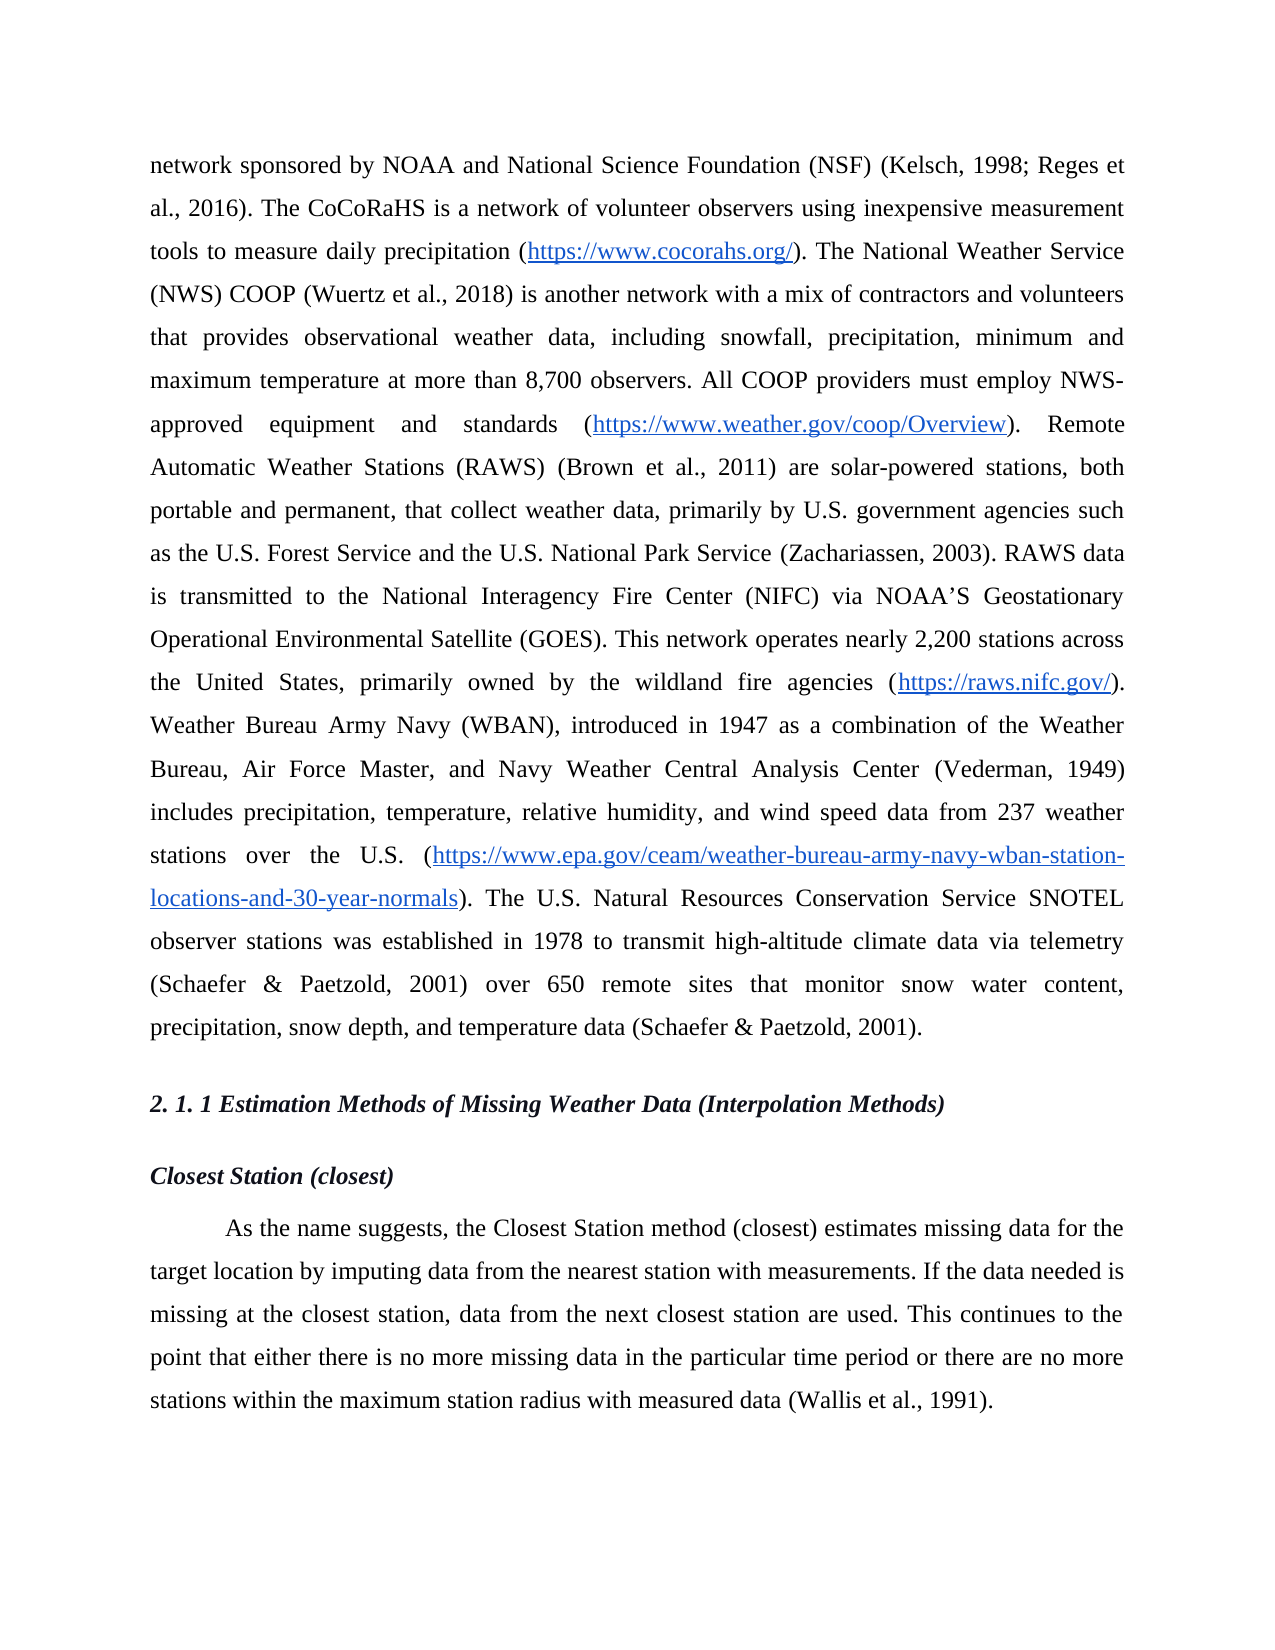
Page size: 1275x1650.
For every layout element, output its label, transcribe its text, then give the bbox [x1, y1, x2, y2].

text As the name suggests, the Closest Station method (closest) estimates missing data for the target location by imputing data from the nearest station with measurements. If the data needed is missing at the closest station, data from the next closest station are used. This continues to the point that either there is no more missing data in the particular time period or there are no more stations within the maximum station radius with measured data (Wallis et al., 1991). [150, 1213, 1125, 1414]
subtitle Closest Station (closest) [150, 1161, 1125, 1190]
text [150, 150, 1125, 1041]
subtitle 2. 1. 1 Estimation Methods of Missing Weather Data (Interpolation Methods) [150, 1089, 1125, 1118]
